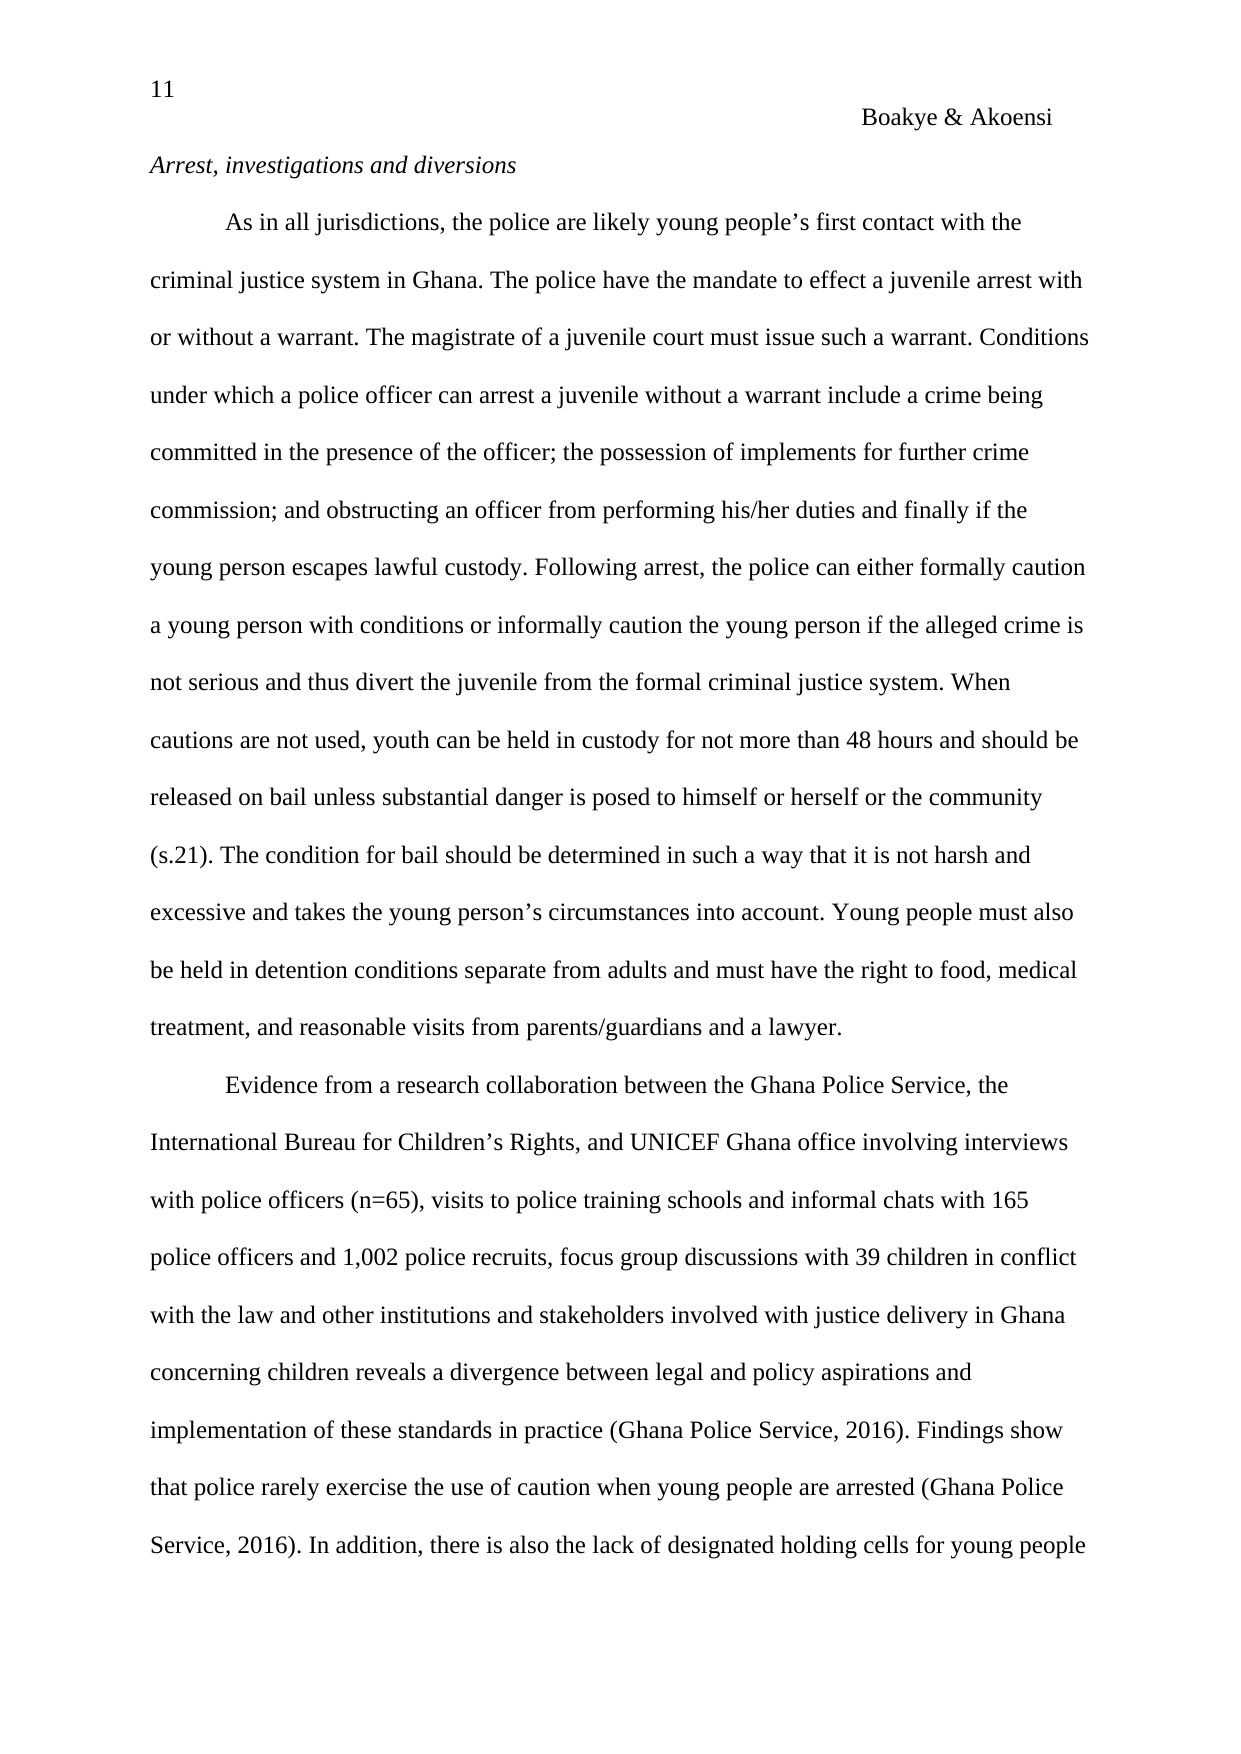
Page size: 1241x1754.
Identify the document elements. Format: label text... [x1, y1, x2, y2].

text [150, 1070, 1090, 1559]
subtitle Arrest, investigations and diversions [150, 150, 1090, 179]
text As in all jurisdictions, the police are likely young people’s first contact with the criminal justice system in Ghana. The police have the mandate to effect a juvenile arrest with or without a warrant. The magistrate of a juvenile court must issue such a warrant. Conditions under which a police officer can arrest a juvenile without a warrant include a crime being committed in the presence of the officer; the possession of implements for further crime commission; and obstructing an officer from performing his/her duties and finally if the young person escapes lawful custody. Following arrest, the police can either formally caution a young person with conditions or informally caution the young person if the alleged crime is not serious and thus divert the juvenile from the formal criminal justice system. When cautions are not used, youth can be held in custody for not more than 48 hours and should be released on bail unless substantial danger is posed to himself or herself or the community (s.21). The condition for bail should be determined in such a way that it is not harsh and excessive and takes the young person’s circumstances into account. Young people must also be held in detention conditions separate from adults and must have the right to food, medical treatment, and reasonable visits from parents/guardians and a lawyer. [150, 207, 1090, 1041]
